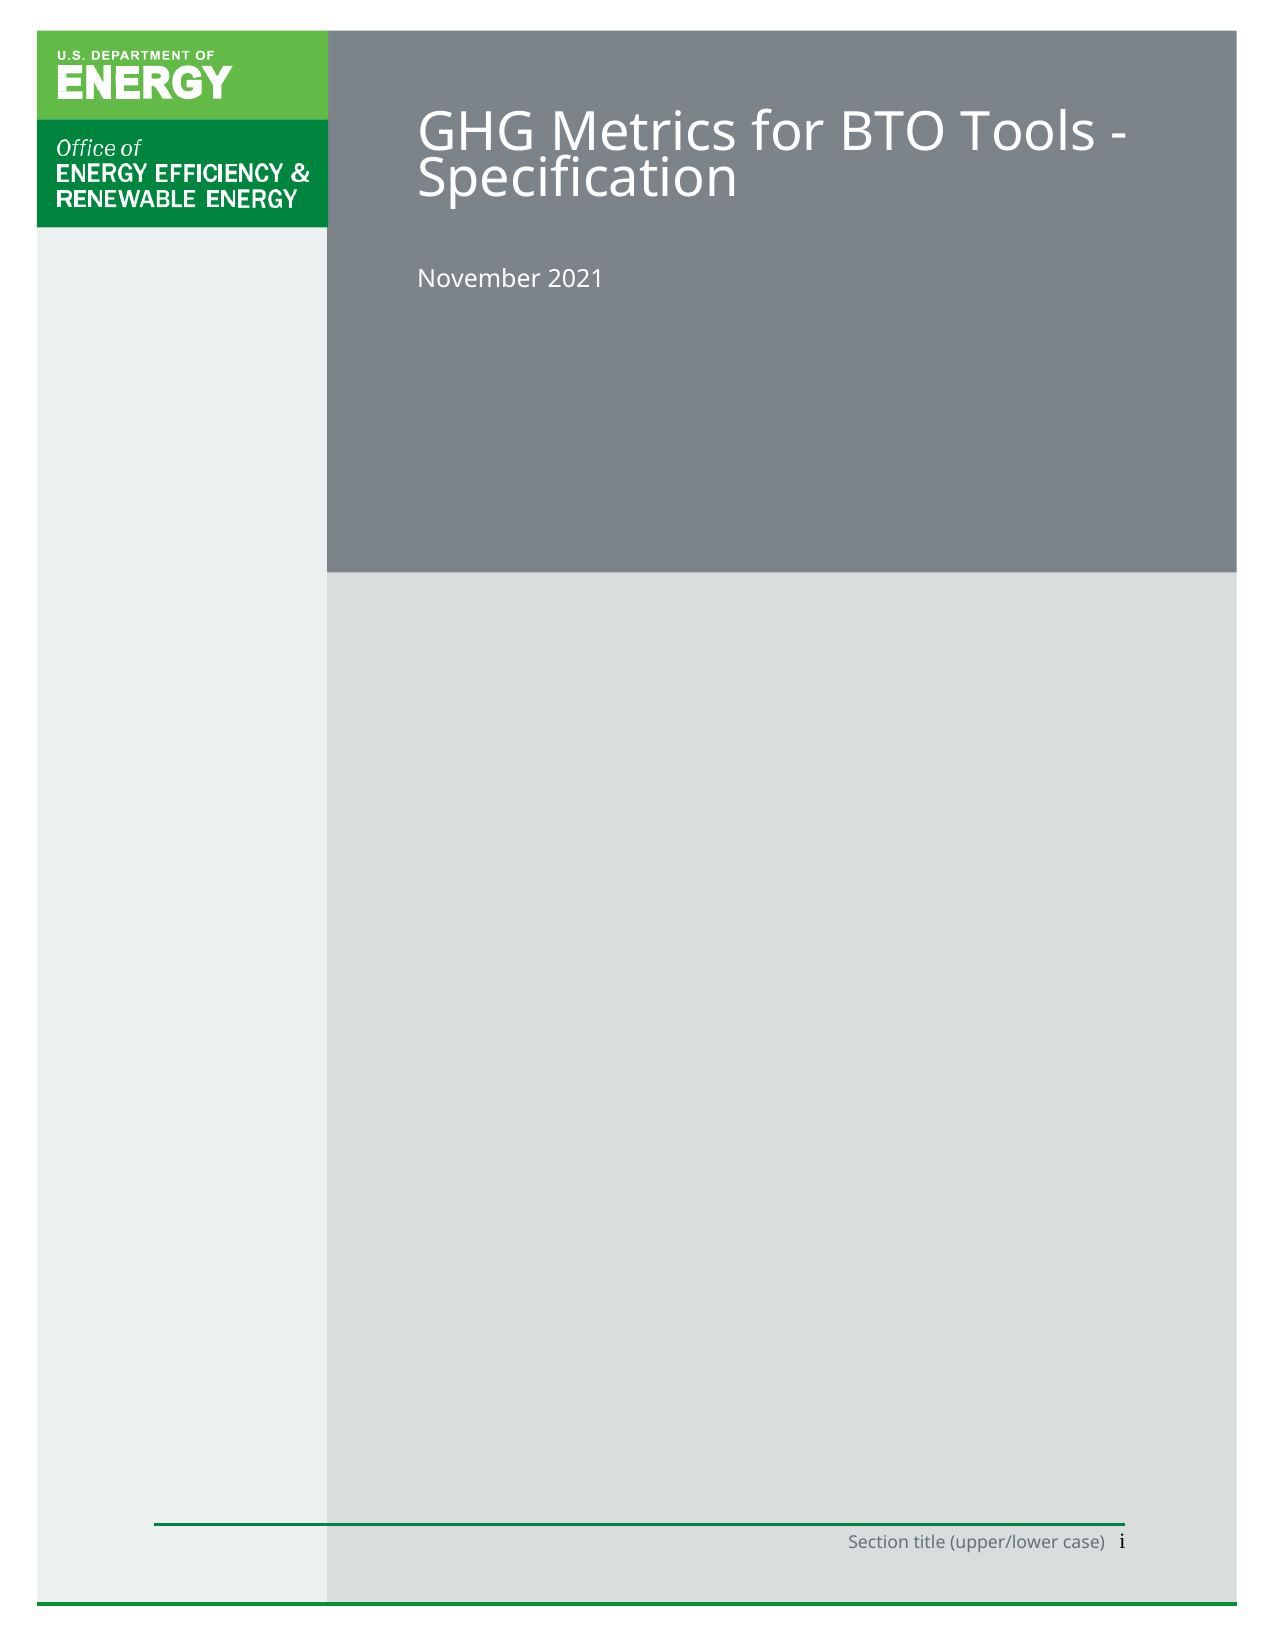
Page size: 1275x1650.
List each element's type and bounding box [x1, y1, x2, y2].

picture [156, 164, 195, 182]
picture [238, 189, 297, 208]
picture [57, 139, 115, 156]
picture [207, 190, 219, 207]
picture [57, 190, 72, 207]
picture [88, 190, 102, 207]
picture [239, 163, 283, 182]
picture [88, 163, 147, 182]
picture [221, 190, 235, 207]
picture [54, 65, 111, 99]
picture [57, 164, 85, 182]
picture [121, 139, 142, 156]
picture [291, 163, 309, 182]
picture [218, 162, 237, 183]
picture [197, 162, 217, 183]
picture [74, 190, 86, 207]
